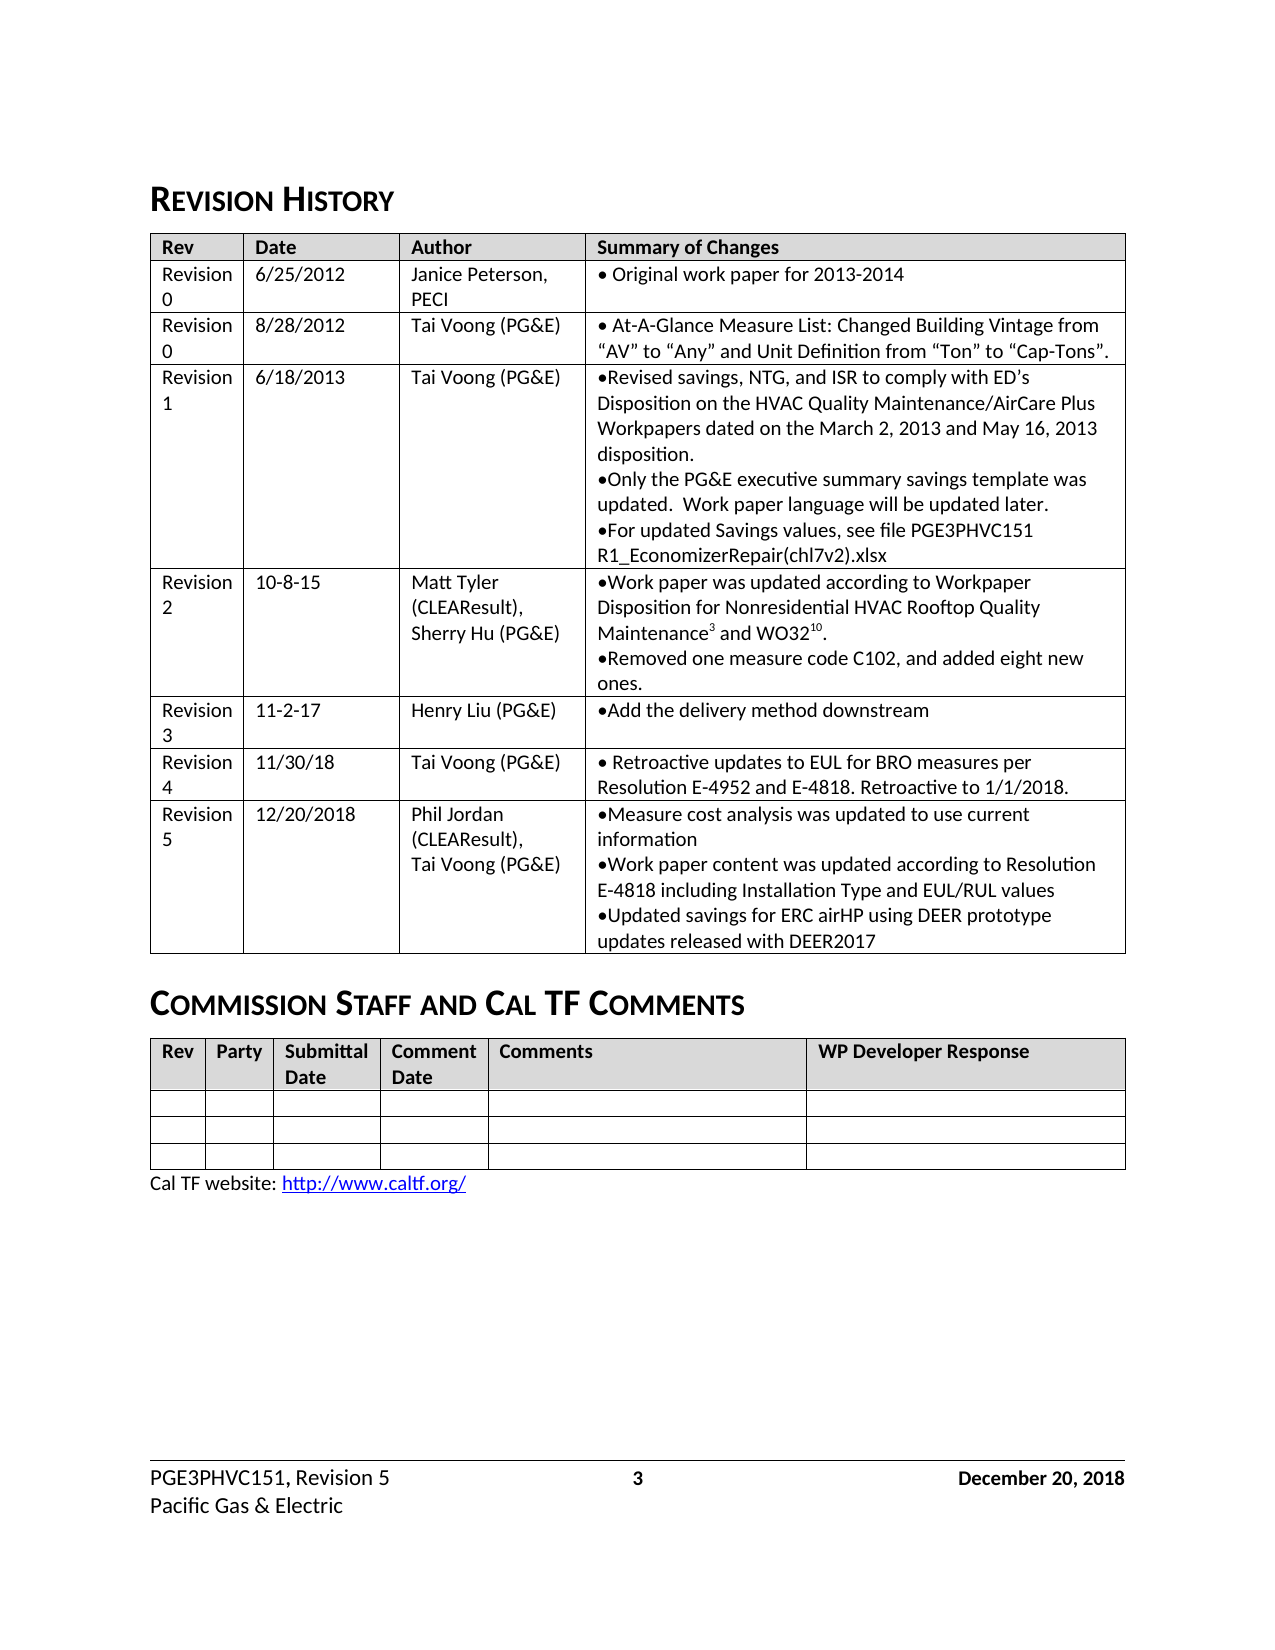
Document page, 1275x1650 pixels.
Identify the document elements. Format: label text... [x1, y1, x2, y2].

table_cell Revision 4 [151, 749, 243, 800]
table_cell [151, 1117, 205, 1142]
table_header Author [400, 234, 585, 260]
table_header Submittal Date [274, 1039, 380, 1089]
table_cell Henry Liu (PG&E) [400, 697, 585, 748]
table_cell 10-8-15 [244, 569, 399, 696]
table_cell [807, 1117, 1125, 1142]
table_cell Revision 5 [151, 801, 243, 953]
table_cell [381, 1117, 488, 1142]
table_cell 6/18/2013 [244, 365, 399, 568]
table_cell [151, 1091, 205, 1116]
table_cell Phil Jordan (CLEAResult), Tai Voong (PG&E) [400, 801, 585, 953]
table_cell • Retroactive updates to EUL for BRO measures per Resolution E-4952 and E-4818. Retroactive to 1/1/2018. [586, 749, 1125, 800]
table_header WP Developer Response [807, 1039, 1125, 1089]
table_cell Matt Tyler (CLEAResult), Sherry Hu (PG&E) [400, 569, 585, 696]
table_cell Revision 1 [151, 365, 243, 568]
table_cell 6/25/2012 [244, 261, 399, 312]
table_cell Revision 0 [151, 313, 243, 363]
table_cell [489, 1117, 806, 1142]
table_cell 11/30/18 [244, 749, 399, 800]
table_cell Tai Voong (PG&E) [400, 313, 585, 363]
text Cal TF website: http://www.caltf.org/ [150, 1170, 1125, 1195]
table_header Rev [151, 1039, 205, 1089]
table_cell [206, 1091, 273, 1116]
table_cell •Add the delivery method downstream [586, 697, 1125, 748]
table_cell [151, 1144, 205, 1169]
table_cell [381, 1091, 488, 1116]
table_cell 8/28/2012 [244, 313, 399, 363]
table_cell 12/20/2018 [244, 801, 399, 953]
table_cell • At-A-Glance Measure List: Changed Building Vintage from “AV” to “Any” and Unit Definition from “Ton” to “Cap-Tons”. [586, 313, 1125, 363]
table_cell Tai Voong (PG&E) [400, 365, 585, 568]
table_cell [807, 1091, 1125, 1116]
table_cell 11-2-17 [244, 697, 399, 748]
table_header Party [206, 1039, 273, 1089]
table_cell [274, 1091, 380, 1116]
table_cell [381, 1144, 488, 1169]
table_cell • Original work paper for 2013-2014 [586, 261, 1125, 312]
table_cell Janice Peterson, PECI [400, 261, 585, 312]
table_cell [274, 1117, 380, 1142]
table_cell Revision 2 [151, 569, 243, 696]
table_header Comments [489, 1039, 806, 1089]
subtitle Revision History [150, 175, 1125, 221]
table_header Rev [151, 234, 243, 260]
subtitle Commission Staff and Cal TF Comments [150, 979, 1125, 1025]
table_cell [807, 1144, 1125, 1169]
table_cell Revision 0 [151, 261, 243, 312]
table_cell •Revised savings, NTG, and ISR to comply with ED’s Disposition on the HVAC Quality Maintenance/AirCare Plus Workpapers dated on the March 2, 2013 and May 16, 2013 disposition. •Only the PG&E executive summary savings template was updated. Work paper language will be updated later. •For updated Savings values, see file PGE3PHVC151 R1_EconomizerRepair(chl7v2).xlsx [586, 365, 1125, 568]
table_cell •Work paper was updated according to Workpaper Disposition for Nonresidential HVAC Rooftop Quality Maintenance3 and WO3210. •Removed one measure code C102, and added eight new ones. [586, 569, 1125, 696]
table_header Summary of Changes [586, 234, 1125, 260]
table_cell [206, 1117, 273, 1142]
table_header Comment Date [381, 1039, 488, 1089]
table_cell Revision 3 [151, 697, 243, 748]
table_cell [206, 1144, 273, 1169]
table_cell [489, 1144, 806, 1169]
table_cell •Measure cost analysis was updated to use current information •Work paper content was updated according to Resolution E-4818 including Installation Type and EUL/RUL values •Updated savings for ERC airHP using DEER prototype updates released with DEER2017 [586, 801, 1125, 953]
table_cell [274, 1144, 380, 1169]
table_cell Tai Voong (PG&E) [400, 749, 585, 800]
table_cell [489, 1091, 806, 1116]
table_header Date [244, 234, 399, 260]
